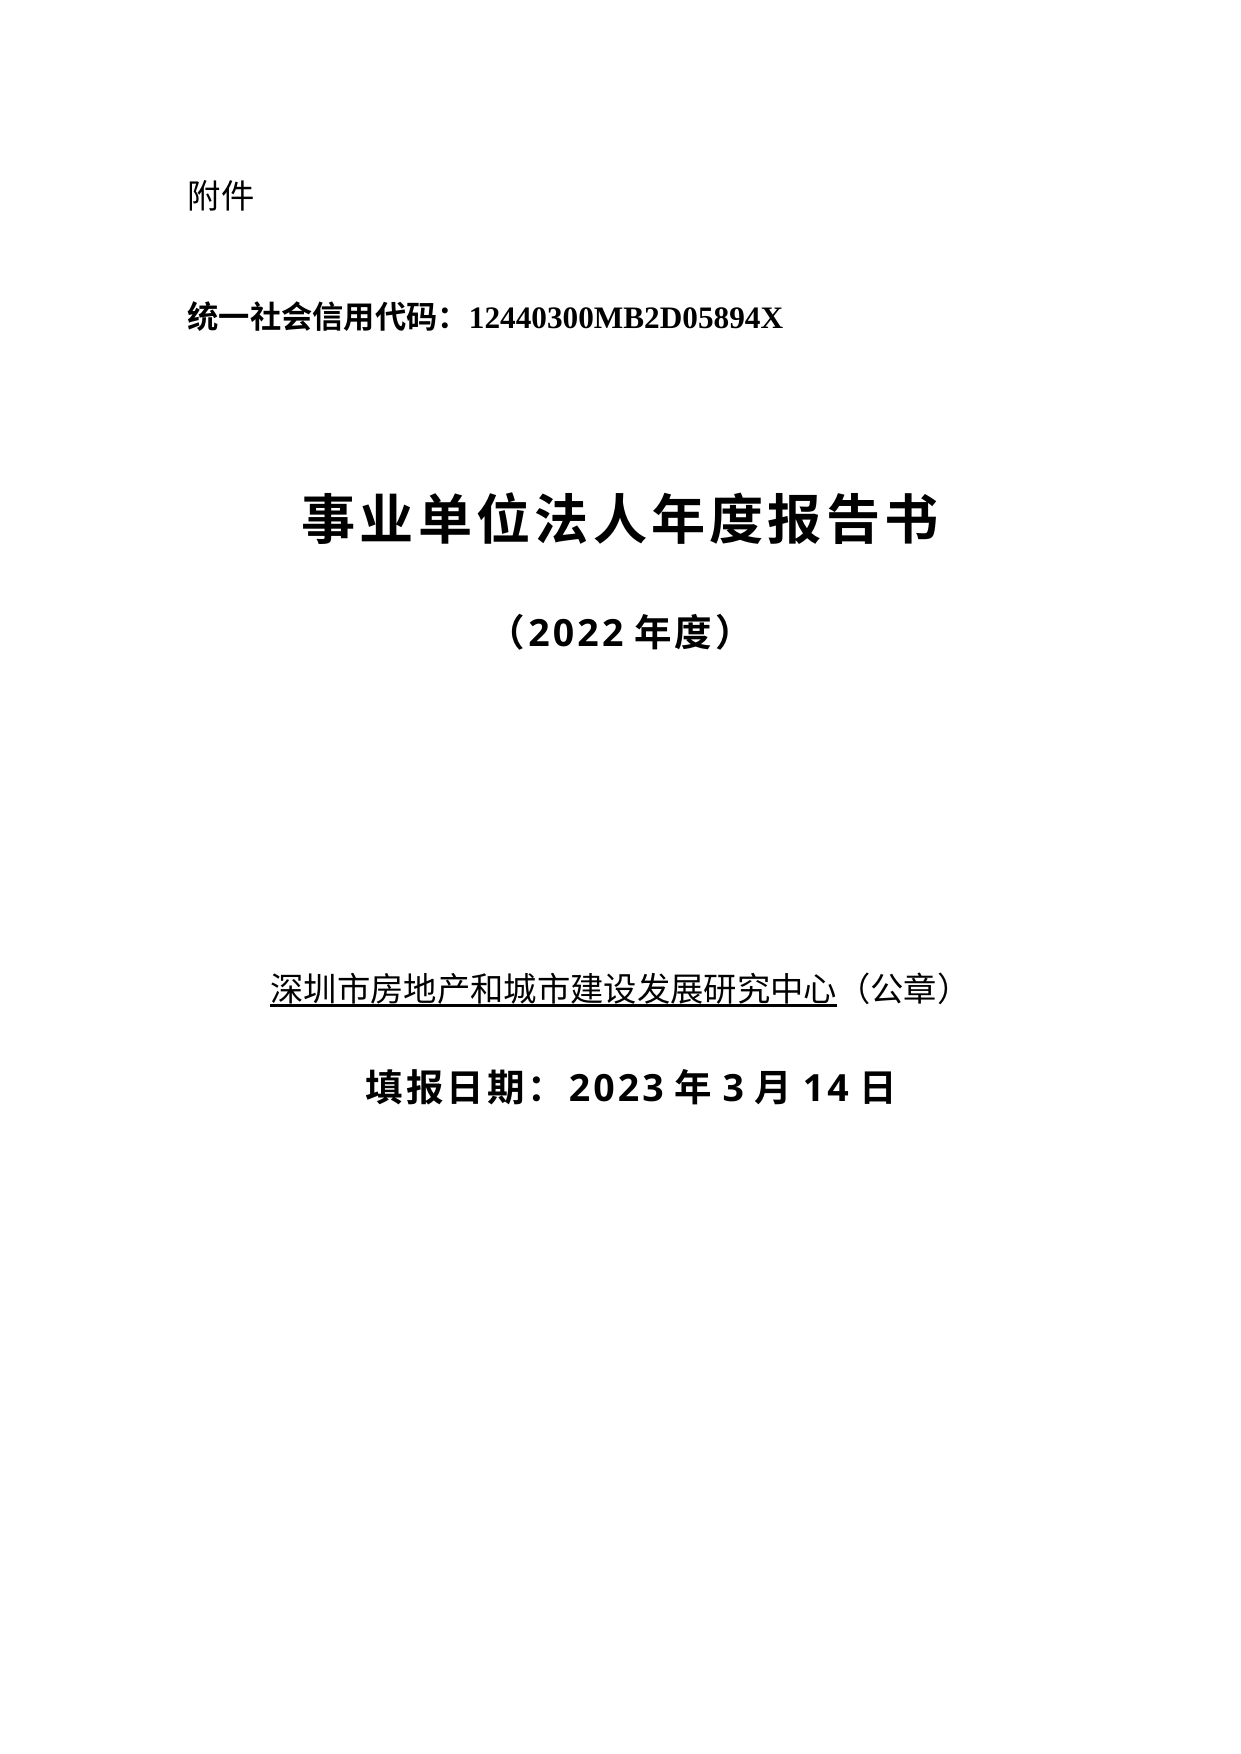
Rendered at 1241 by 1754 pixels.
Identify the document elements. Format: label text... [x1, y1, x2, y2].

text 统一社会信用代码：12440300MB2D05894X [187, 292, 1053, 337]
text 深圳市房地产和城市建设发展研究中心（公章） [187, 955, 1053, 1020]
text （2022年度） [187, 597, 1053, 662]
text 事业单位法人年度报告书 [187, 467, 1053, 565]
text 附件 [187, 162, 990, 227]
text 填报日期：2023年3月14日 [187, 1052, 1053, 1117]
